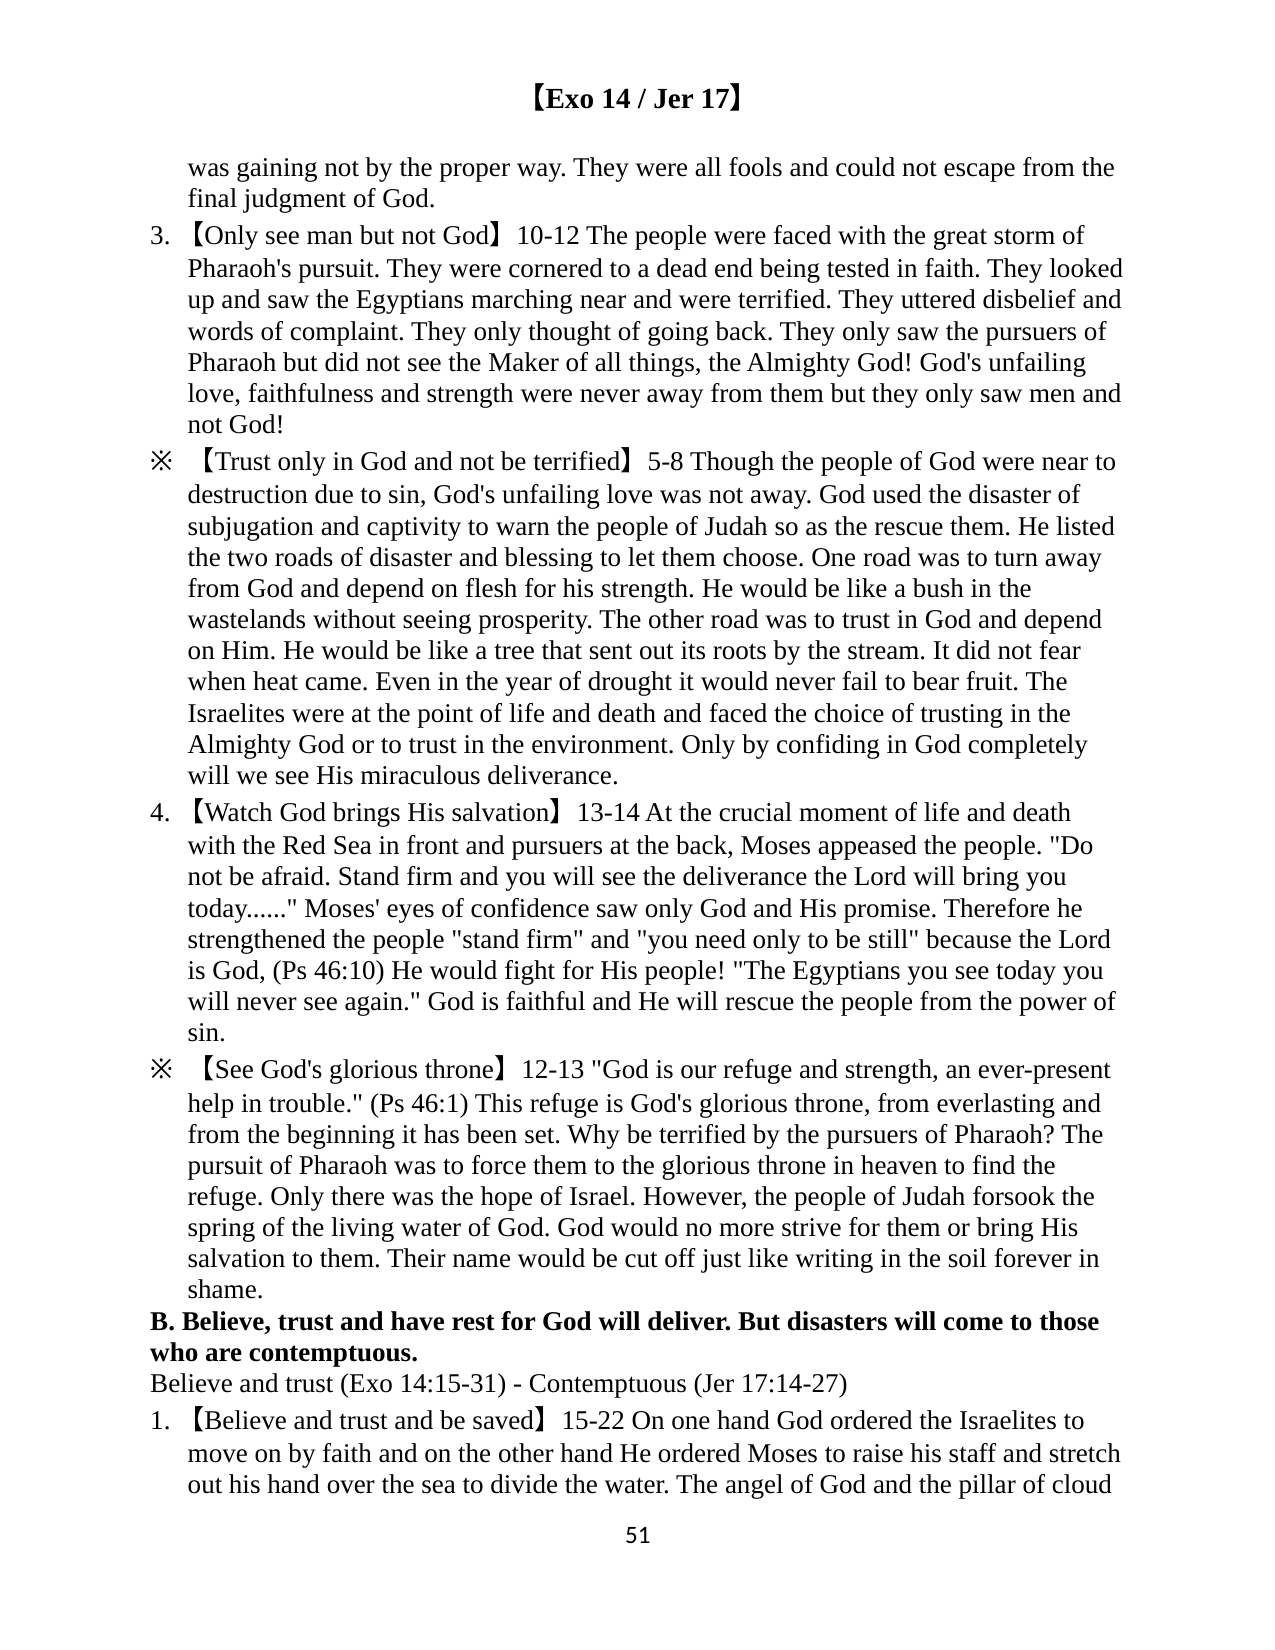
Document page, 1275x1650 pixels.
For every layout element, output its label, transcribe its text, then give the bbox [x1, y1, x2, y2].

list 【Trust only in God and not be terrified】5-8 Though the people of God were near to destruction due to sin, God's unfailing love was not away. God used the disaster of subjugation and captivity to warn the people of Judah so as the rescue them. He listed the two roads of disaster and blessing to let them choose. One road was to turn away from God and depend on flesh for his strength. He would be like a bush in the wastelands without seeing prosperity. The other road was to trust in God and depend on Him. He would be like a tree that sent out its roots by the stream. It did not fear when heat came. Even in the year of drought it would never fail to bear fruit. The Israelites were at the point of life and death and faced the choice of trusting in the Almighty God or to trust in the environment. Only by confiding in God completely will we see His miraculous deliverance. [150, 439, 1125, 790]
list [150, 1398, 1125, 1500]
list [150, 151, 1125, 213]
list 【See God's glorious throne】12-13 "God is our refuge and strength, an ever-present help in trouble." (Ps 46:1) This refuge is God's glorious throne, from everlasting and from the beginning it has been set. Why be terrified by the pursuers of Pharaoh? The pursuit of Pharaoh was to force them to the glorious throne in heaven to find the refuge. Only there was the hope of Israel. However, the people of Judah forsook the spring of the living water of God. God would no more strive for them or bring His salvation to them. Their name would be cut off just like writing in the soil forever in shame. [150, 1047, 1125, 1305]
list Believe and trust (Exo 14:15-31) - Contemptuous (Jer 17:14-27) [150, 1367, 1125, 1398]
list 4. 【Watch God brings His salvation】13-14 At the crucial moment of life and death with the Red Sea in front and pursuers at the back, Moses appeased the people. "Do not be afraid. Stand firm and you will see the deliverance the Lord will bring you today......" Moses' eyes of confidence saw only God and His promise. Therefore he strengthened the people "stand firm" and "you need only to be still" because the Lord is God, (Ps 46:10) He would fight for His people! "The Egyptians you see today you will never see again." God is faithful and He will rescue the people from the power of sin. [150, 790, 1125, 1047]
list 3. 【Only see man but not God】10-12 The people were faced with the great storm of Pharaoh's pursuit. They were cornered to a dead end being tested in faith. They looked up and saw the Egyptians marching near and were terrified. They uttered disbelief and words of complaint. They only thought of going back. They only saw the pursuers of Pharaoh but did not see the Maker of all things, the Almighty God! God's unfailing love, faithfulness and strength were never away from them but they only saw men and not God! [150, 213, 1125, 439]
list B. Believe, trust and have rest for God will deliver. But disasters will come to those who are contemptuous. [150, 1305, 1125, 1367]
